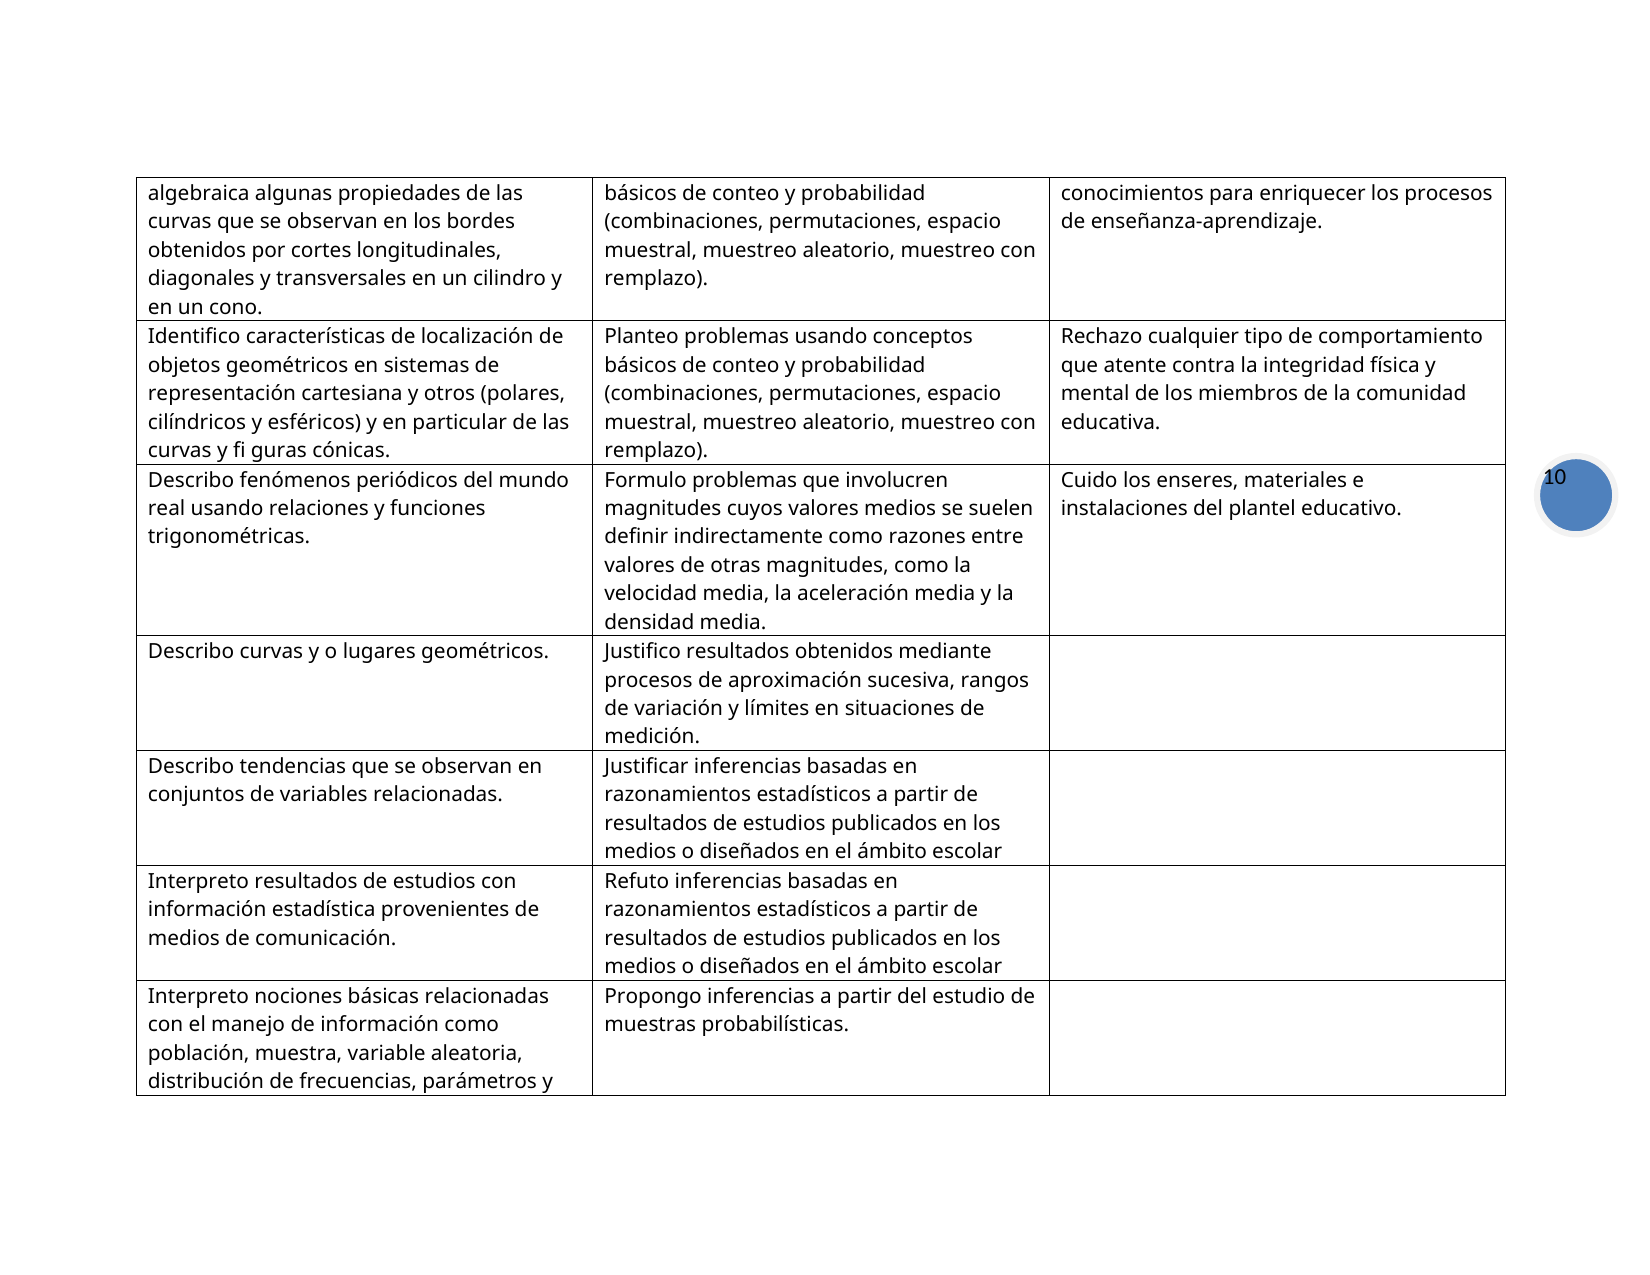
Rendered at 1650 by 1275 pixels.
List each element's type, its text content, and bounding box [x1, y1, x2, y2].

table_cell Identifico características de localización de objetos geométricos en sistemas de representación cartesiana y otros (polares, cilíndricos y esféricos) y en particular de las curvas y fi guras cónicas. [137, 321, 592, 464]
table_cell Refuto inferencias basadas en razonamientos estadísticos a partir de resultados de estudios publicados en los medios o diseñados en el ámbito escolar [593, 866, 1049, 980]
table_cell Justifico resultados obtenidos mediante procesos de aproximación sucesiva, rangos de variación y límites en situaciones de medición. [593, 636, 1049, 750]
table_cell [593, 981, 1049, 1094]
table_cell Cuido los enseres, materiales e instalaciones del plantel educativo. [1050, 465, 1505, 635]
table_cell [137, 981, 592, 1094]
table_cell Rechazo cualquier tipo de comportamiento que atente contra la integridad física y mental de los miembros de la comunidad educativa. [1050, 321, 1505, 464]
table_cell Planteo problemas usando conceptos básicos de conteo y probabilidad (combinaciones, permutaciones, espacio muestral, muestreo aleatorio, muestreo con remplazo). [593, 321, 1049, 464]
table_cell Formulo problemas que involucren magnitudes cuyos valores medios se suelen definir indirectamente como razones entre valores de otras magnitudes, como la velocidad media, la aceleración media y la densidad media. [593, 465, 1049, 635]
table_cell Interpreto resultados de estudios con información estadística provenientes de medios de comunicación. [137, 866, 592, 980]
table_cell [1050, 751, 1505, 865]
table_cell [137, 178, 592, 320]
table_cell [1050, 636, 1505, 750]
table_cell Describo tendencias que se observan en conjuntos de variables relacionadas. [137, 751, 592, 865]
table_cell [593, 178, 1049, 320]
table_cell [1050, 981, 1505, 1094]
table_cell Describo curvas y o lugares geométricos. [137, 636, 592, 750]
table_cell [1050, 178, 1505, 320]
table_cell [1050, 866, 1505, 980]
table_cell Describo fenómenos periódicos del mundo real usando relaciones y funciones trigonométricas. [137, 465, 592, 635]
table_cell Justificar inferencias basadas en razonamientos estadísticos a partir de resultados de estudios publicados en los medios o diseñados en el ámbito escolar [593, 751, 1049, 865]
